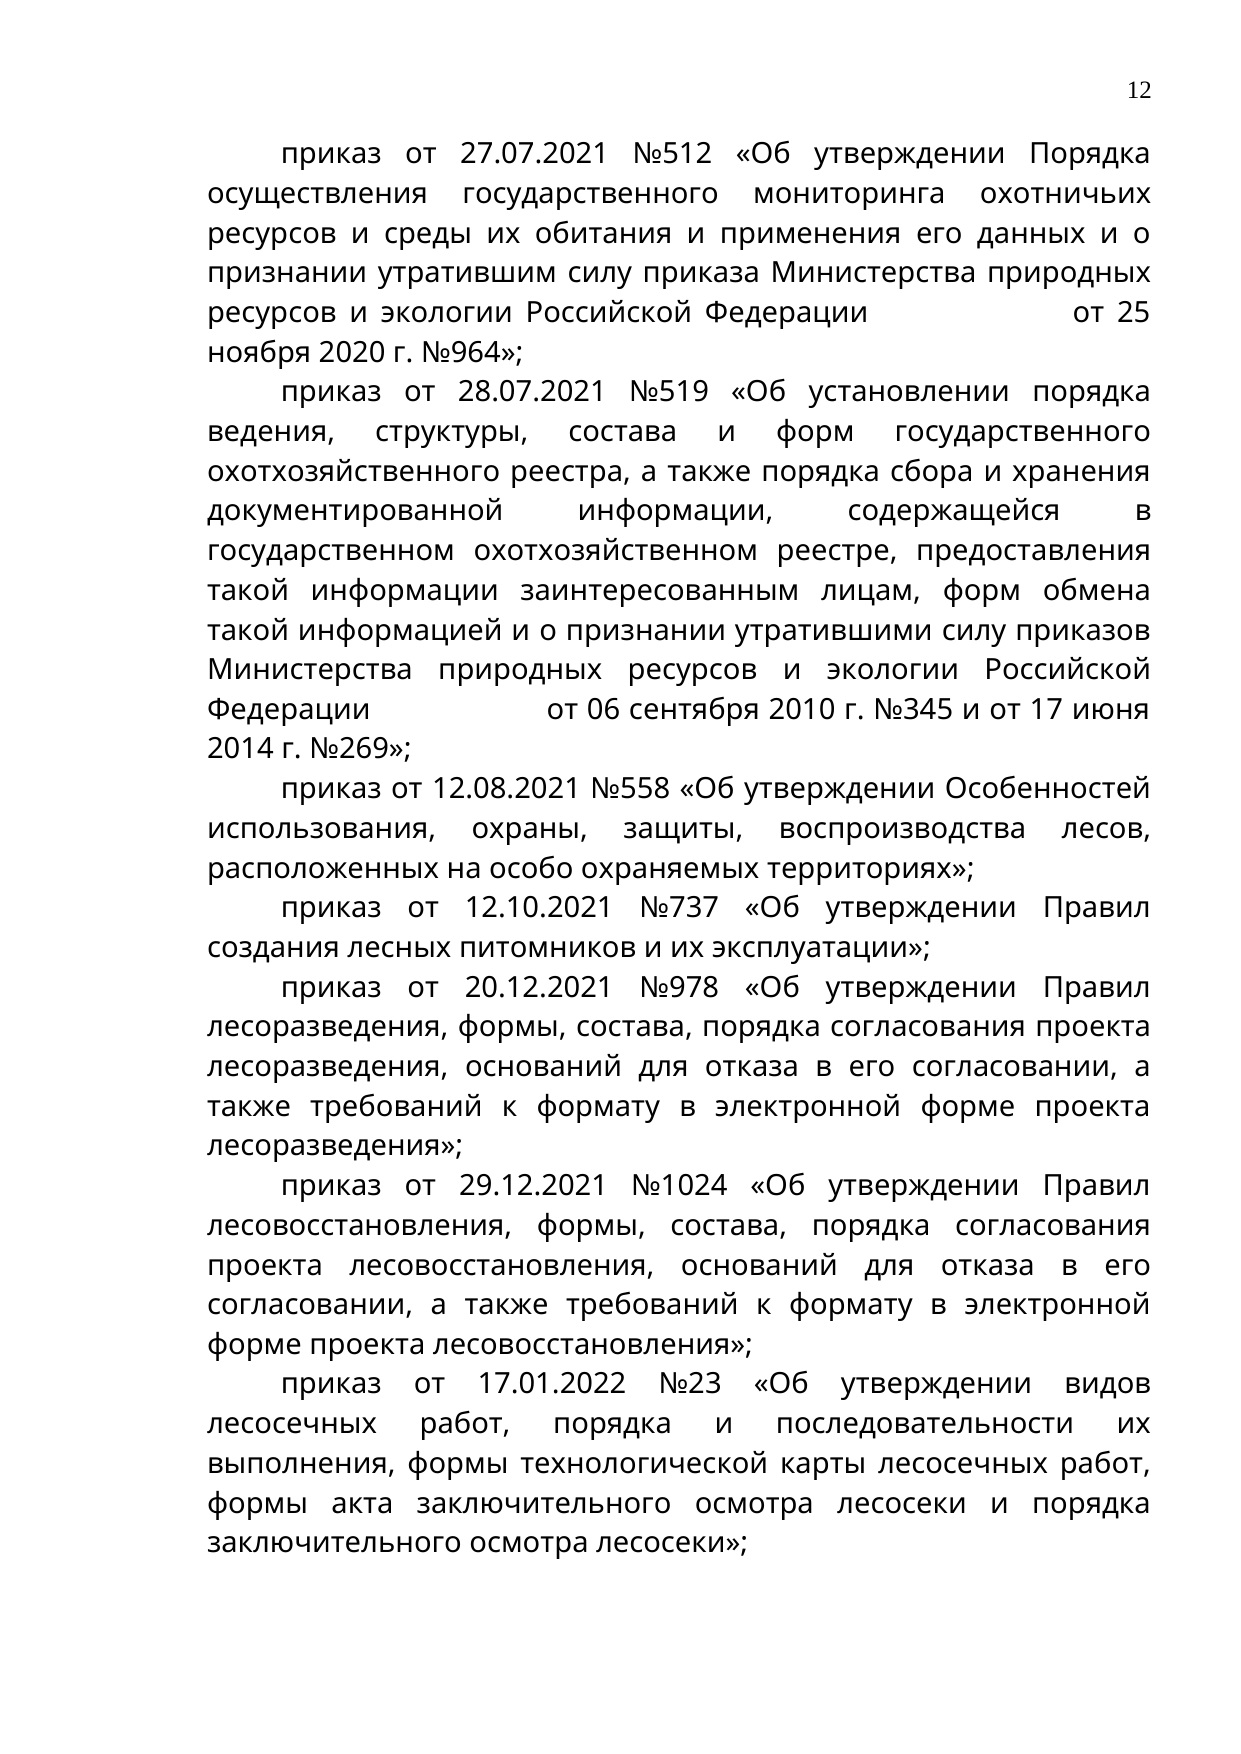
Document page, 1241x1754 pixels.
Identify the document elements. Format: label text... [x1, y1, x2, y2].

text приказ от 28.07.2021 №519 «Об установлении порядка ведения, структуры, состава и форм государственного охотхозяйственного реестра, а также порядка сбора и хранения документированной информации, содержащейся в государственном охотхозяйственном реестре, предоставления такой информации заинтересованным лицам, форм обмена такой информацией и о признании утратившими силу приказов Министерства природных ресурсов и экологии Российской Федерации от 06 сентября 2010 г. №345 и от 17 июня 2014 г. №269»; [207, 371, 1152, 767]
text приказ от 20.12.2021 №978 «Об утверждении Правил лесоразведения, формы, состава, порядка согласования проекта лесоразведения, оснований для отказа в его согласовании, а также требований к формату в электронной форме проекта лесоразведения»; [207, 966, 1152, 1164]
text приказ от 12.08.2021 №558 «Об утверждении Особенностей использования, охраны, защиты, воспроизводства лесов, расположенных на особо охраняемых территориях»; [207, 767, 1152, 887]
text приказ от 29.12.2021 №1024 «Об утверждении Правил лесовосстановления, формы, состава, порядка согласования проекта лесовосстановления, оснований для отказа в его согласовании, а также требований к формату в электронной форме проекта лесовосстановления»; [207, 1164, 1152, 1363]
text приказ от 12.10.2021 №737 «Об утверждении Правил создания лесных питомников и их эксплуатации»; [207, 887, 1152, 966]
text приказ от 17.01.2022 №23 «Об утверждении видов лесосечных работ, порядка и последовательности их выполнения, формы технологической карты лесосечных работ, формы акта заключительного осмотра лесосеки и порядка заключительного осмотра лесосеки»; [207, 1363, 1152, 1561]
text приказ от 27.07.2021 №512 «Об утверждении Порядка осуществления государственного мониторинга охотничьих ресурсов и среды их обитания и применения его данных и о признании утратившим силу приказа Министерства природных ресурсов и экологии Российской Федерации от 25 ноября 2020 г. №964»; [207, 132, 1152, 371]
